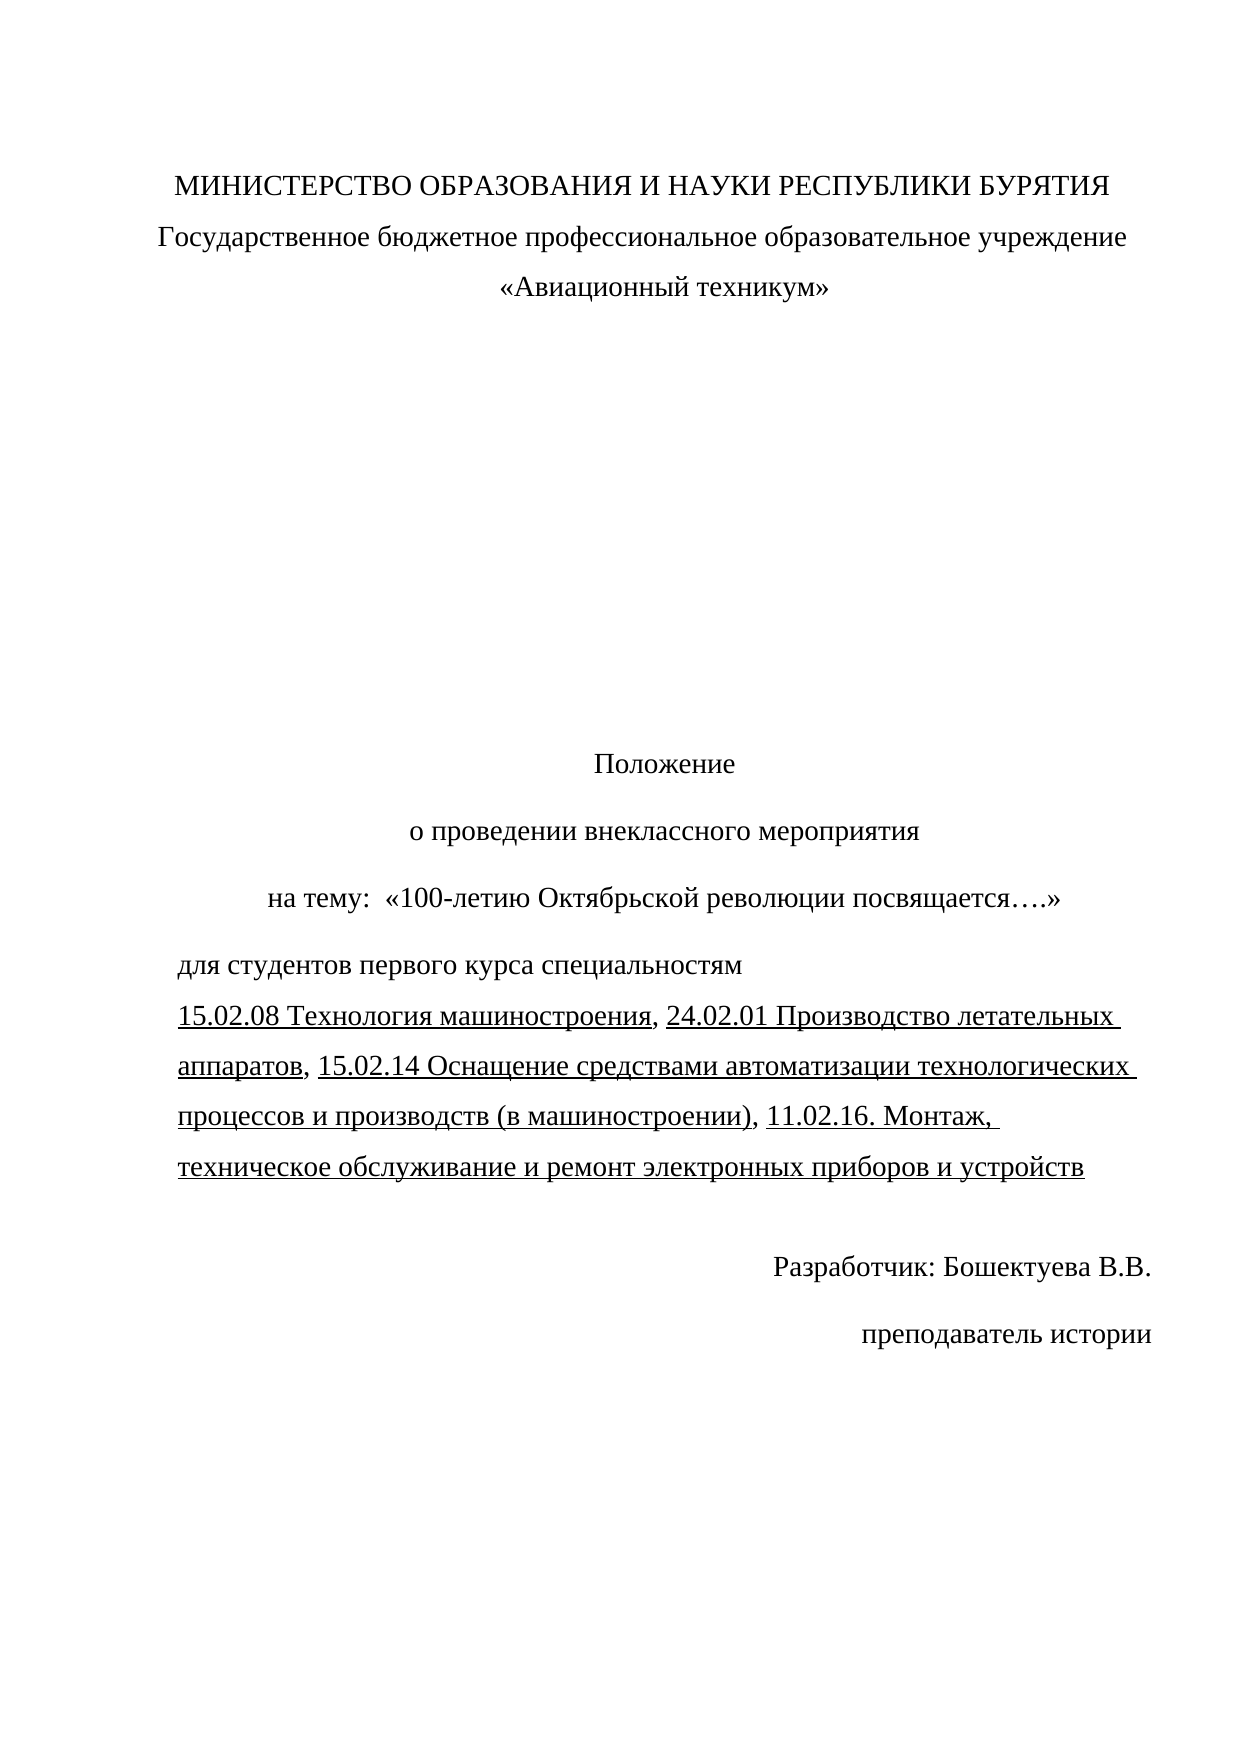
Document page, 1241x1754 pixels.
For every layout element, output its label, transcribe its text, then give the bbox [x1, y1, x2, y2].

text на тему: «100-летию Октябрьской революции посвящается….» [177, 881, 1152, 914]
text «Авиационный техникум» [177, 269, 1152, 303]
text 15.02.08 Технология машиностроения, 24.02.01 Производство летательных аппаратов, 15.02.14 Оснащение средствами автоматизации технологических процессов и производств (в машиностроении), 11.02.16. Монтаж, техническое обслуживание и ремонт электронных приборов и устройств [177, 998, 1152, 1182]
text Разработчик: Бошектуева В.В. [177, 1249, 1152, 1283]
text Государственное бюджетное профессиональное образовательное учреждение [133, 219, 1152, 252]
text для студентов первого курса специальностям [177, 947, 1152, 981]
text о проведении внеклассного мероприятия [177, 813, 1152, 847]
text преподаватель истории [177, 1316, 1152, 1350]
text МИНИСТЕРСТВО ОБРАЗОВАНИЯ И НАУКИ РЕСПУБЛИКИ БУРЯТИЯ [133, 168, 1152, 202]
text Положение [177, 747, 1152, 780]
